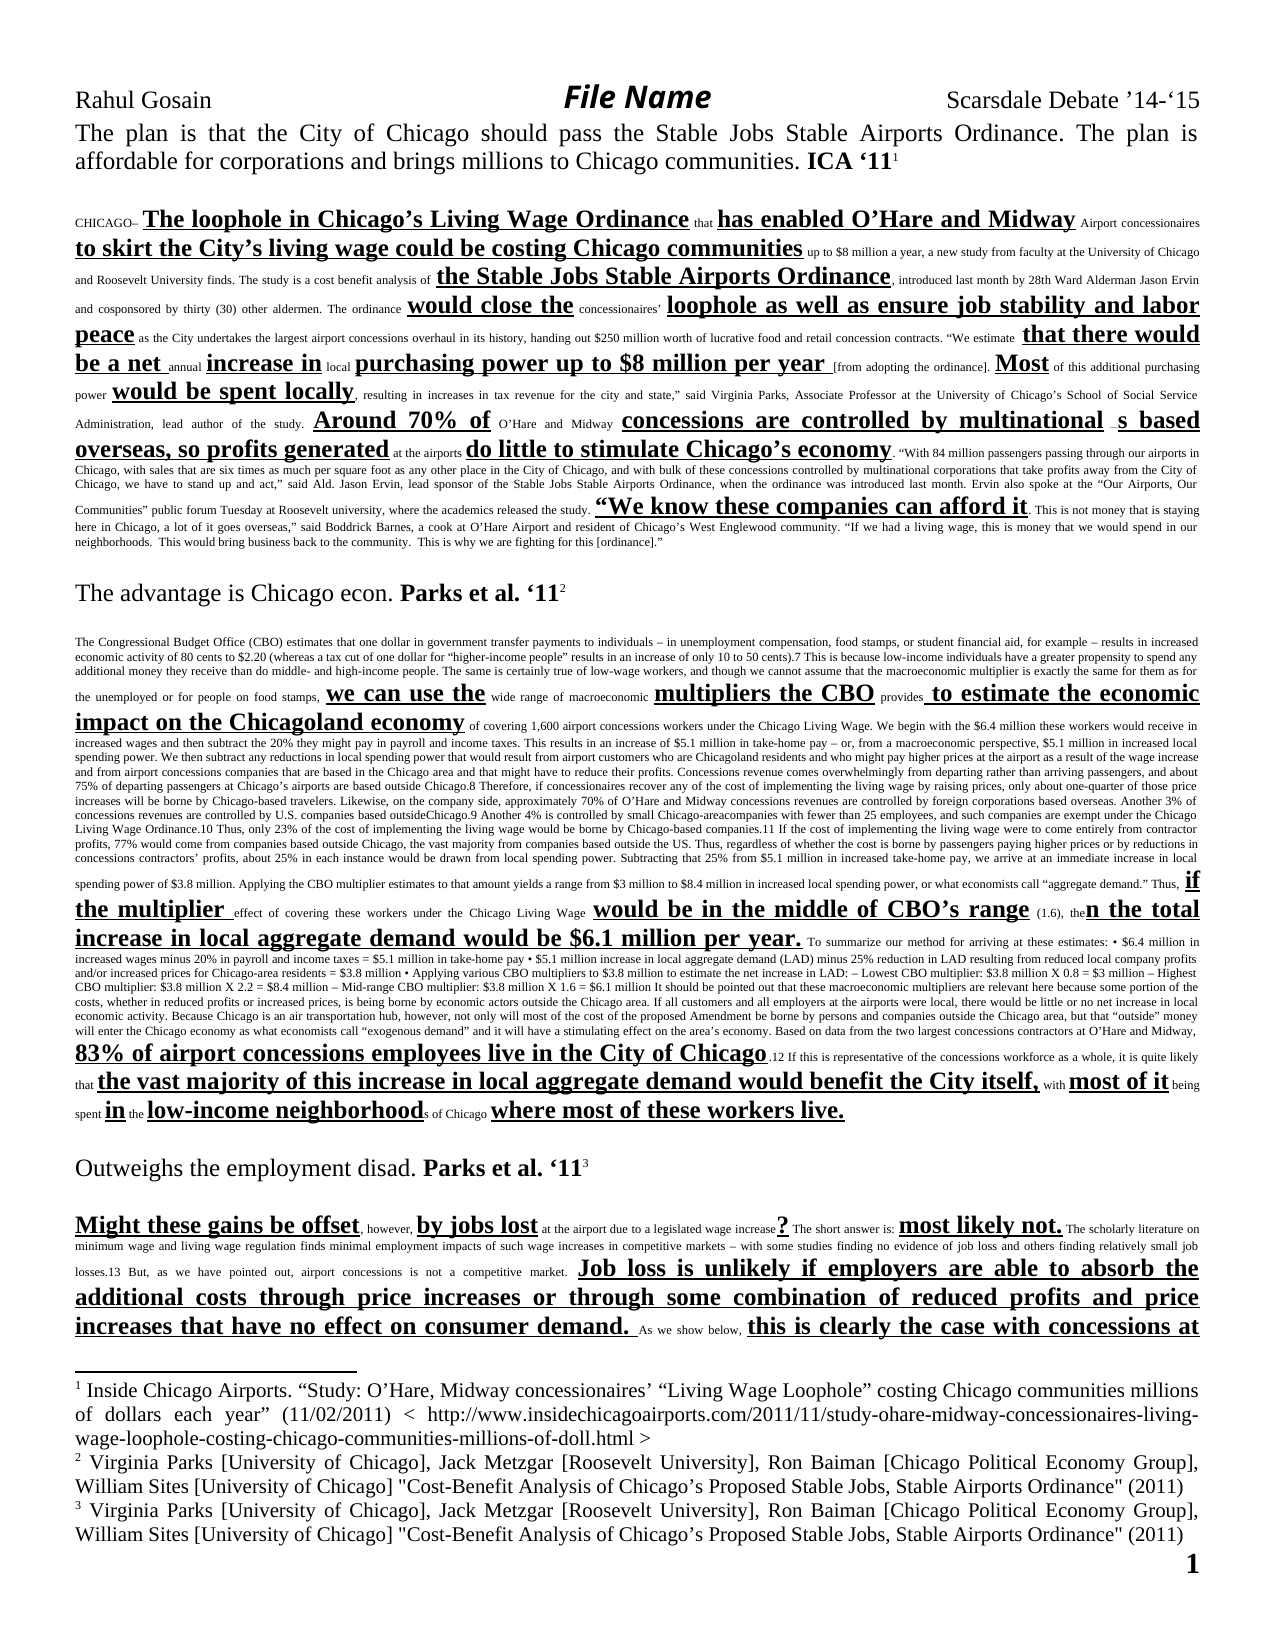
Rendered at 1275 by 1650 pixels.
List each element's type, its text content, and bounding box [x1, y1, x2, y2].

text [75, 1308, 1200, 1339]
text The Congressional Budget Office (CBO) estimates that one dollar in government transfer payments to individuals – in unemployment compensation, food stamps, or student financial aid, for example – results in increased economic activity of 80 cents to $2.20 (whereas a tax cut of one dollar for “higher-income people” results in an increase of only 10 to 50 cents).7 This is because low-income individuals have a greater propensity to spend any additional money they receive than do middle- and high-income people. The same is certainly true of low-wage workers, and though we cannot assume that the macroeconomic multiplier is exactly the same for them as for the unemployed or for people on food stamps, we can use the wide range of macroeconomic multipliers the CBO provides to estimate the economic impact on the Chicagoland economy of covering 1,600 airport concessions workers under the Chicago Living Wage. We begin with the $6.4 million these workers would receive in increased wages and then subtract the 20% they might pay in payroll and income taxes. This results in an increase of $5.1 million in take-home pay – or, from a macroeconomic perspective, $5.1 million in increased local spending power. We then subtract any reductions in local spending power that would result from airport customers who are Chicagoland residents and who might pay higher prices at the airport as a result of the wage increase and from airport concessions companies that are based in the Chicago area and that might have to reduce their profits. Concessions revenue comes overwhelmingly from departing rather than arriving passengers, and about 75% of departing passengers at Chicago’s airports are based outside Chicago.8 Therefore, if concessionaires recover any of the cost of implementing the living wage by raising prices, only about one-quarter of those price increases will be borne by Chicago-based travelers. Likewise, on the company side, approximately 70% of O’Hare and Midway concessions revenues are controlled by foreign corporations based overseas. Another 3% of concessions revenues are controlled by U.S. companies based outsideChicago.9 Another 4% is controlled by small Chicago-areacompanies with fewer than 25 employees, and such companies are exempt under the Chicago Living Wage Ordinance.10 Thus, only 23% of the cost of implementing the living wage would be borne by Chicago-based companies.11 If the cost of implementing the living wage were to come entirely from contractor profits, 77% would come from companies based outside Chicago, the vast majority from companies based outside the US. Thus, regardless of whether the cost is borne by passengers paying higher prices or by reductions in concessions contractors’ profits, about 25% in each instance would be drawn from local spending power. Subtracting that 25% from $5.1 million in increased take-home pay, we arrive at an immediate increase in local spending power of $3.8 million. Applying the CBO multiplier estimates to that amount yields a range from $3 million to $8.4 million in increased local spending power, or what economists call “aggregate demand.” Thus, if the multiplier effect of covering these workers under the Chicago Living Wage would be in the middle of CBO’s range (1.6), then the total increase in local aggregate demand would be $6.1 million per year. To summarize our method for arriving at these estimates: • $6.4 million in increased wages minus 20% in payroll and income taxes = $5.1 million in take-home pay • $5.1 million increase in local aggregate demand (LAD) minus 25% reduction in LAD resulting from reduced local company profits and/or increased prices for Chicago-area residents = $3.8 million • Applying various CBO multipliers to $3.8 million to estimate the net increase in LAD: – Lowest CBO multiplier: $3.8 million X 0.8 = $3 million – Highest CBO multiplier: $3.8 million X 2.2 = $8.4 million – Mid-range CBO multiplier: $3.8 million X 1.6 = $6.1 million It should be pointed out that these macroeconomic multipliers are relevant here because some portion of the costs, whether in reduced profits or increased prices, is being borne by economic actors outside the Chicago area. If all customers and all employers at the airports were local, there would be little or no net increase in local economic activity. Because Chicago is an air transportation hub, however, not only will most of the cost of the proposed Amendment be borne by persons and companies outside the Chicago area, but that “outside” money will enter the Chicago economy as what economists call “exogenous demand” and it will have a stimulating effect on the area’s economy. Based on data from the two largest concessions contractors at O’Hare and Midway, 83% of airport concessions employees live in the City of Chicago.12 If this is representative of the concessions workforce as a whole, it is quite likely that the vast majority of this increase in local aggregate demand would benefit the City itself, with most of it being spent in the low-income neighborhoods of Chicago where most of these workers live. [75, 635, 1200, 1124]
text The advantage is Chicago econ. Parks et al. ‘11 [75, 578, 1200, 606]
text Outweighs the employment disad. Parks et al. ‘11 [75, 1153, 1200, 1181]
text CHICAGO– The loophole in Chicago’s Living Wage Ordinance that has enabled O’Hare and Midway Airport concessionaires to skirt the City’s living wage could be costing Chicago communities up to $8 million a year, a new study from faculty at the University of Chicago and Roosevelt University finds. The study is a cost benefit analysis of the Stable Jobs Stable Airports Ordinance, introduced last month by 28th Ward Alderman Jason Ervin and cosponsored by thirty (30) other aldermen. The ordinance would close the concessionaires’ loophole as well as ensure job stability and labor peace as the City undertakes the largest airport concessions overhaul in its history, handing out $250 million worth of lucrative food and retail concession contracts. “We estimate that there would be a net annual increase in local purchasing power up to $8 million per year [from adopting the ordinance]. Most of this additional purchasing power would be spent locally, resulting in increases in tax revenue for the city and state,” said Virginia Parks, Associate Professor at the University of Chicago’s School of Social Service Administration, lead author of the study. Around 70% of O’Hare and Midway concessions are controlled by multinational companies based overseas, so profits generated at the airports do little to stimulate Chicago’s economy. “With 84 million passengers passing through our airports in Chicago, with sales that are six times as much per square foot as any other place in the City of Chicago, and with bulk of these concessions controlled by multinational corporations that take profits away from the City of Chicago, we have to stand up and act,” said Ald. Jason Ervin, lead sponsor of the Stable Jobs Stable Airports Ordinance, when the ordinance was introduced last month. Ervin also spoke at the “Our Airports, Our Communities” public forum Tuesday at Roosevelt university, where the academics released the study. “We know these companies can afford it. This is not money that is staying here in Chicago, a lot of it goes overseas,” said Boddrick Barnes, a cook at O’Hare Airport and resident of Chicago’s West Englewood community. “If we had a living wage, this is money that we would spend in our neighborhoods. This would bring business back to the community. This is why we are fighting for this [ordinance].” [75, 204, 1200, 549]
text The plan is that the City of Chicago should pass the Stable Jobs Stable Airports Ordinance. The plan is affordable for corporations and brings millions to Chicago communities. ICA ‘11 [75, 118, 1200, 175]
